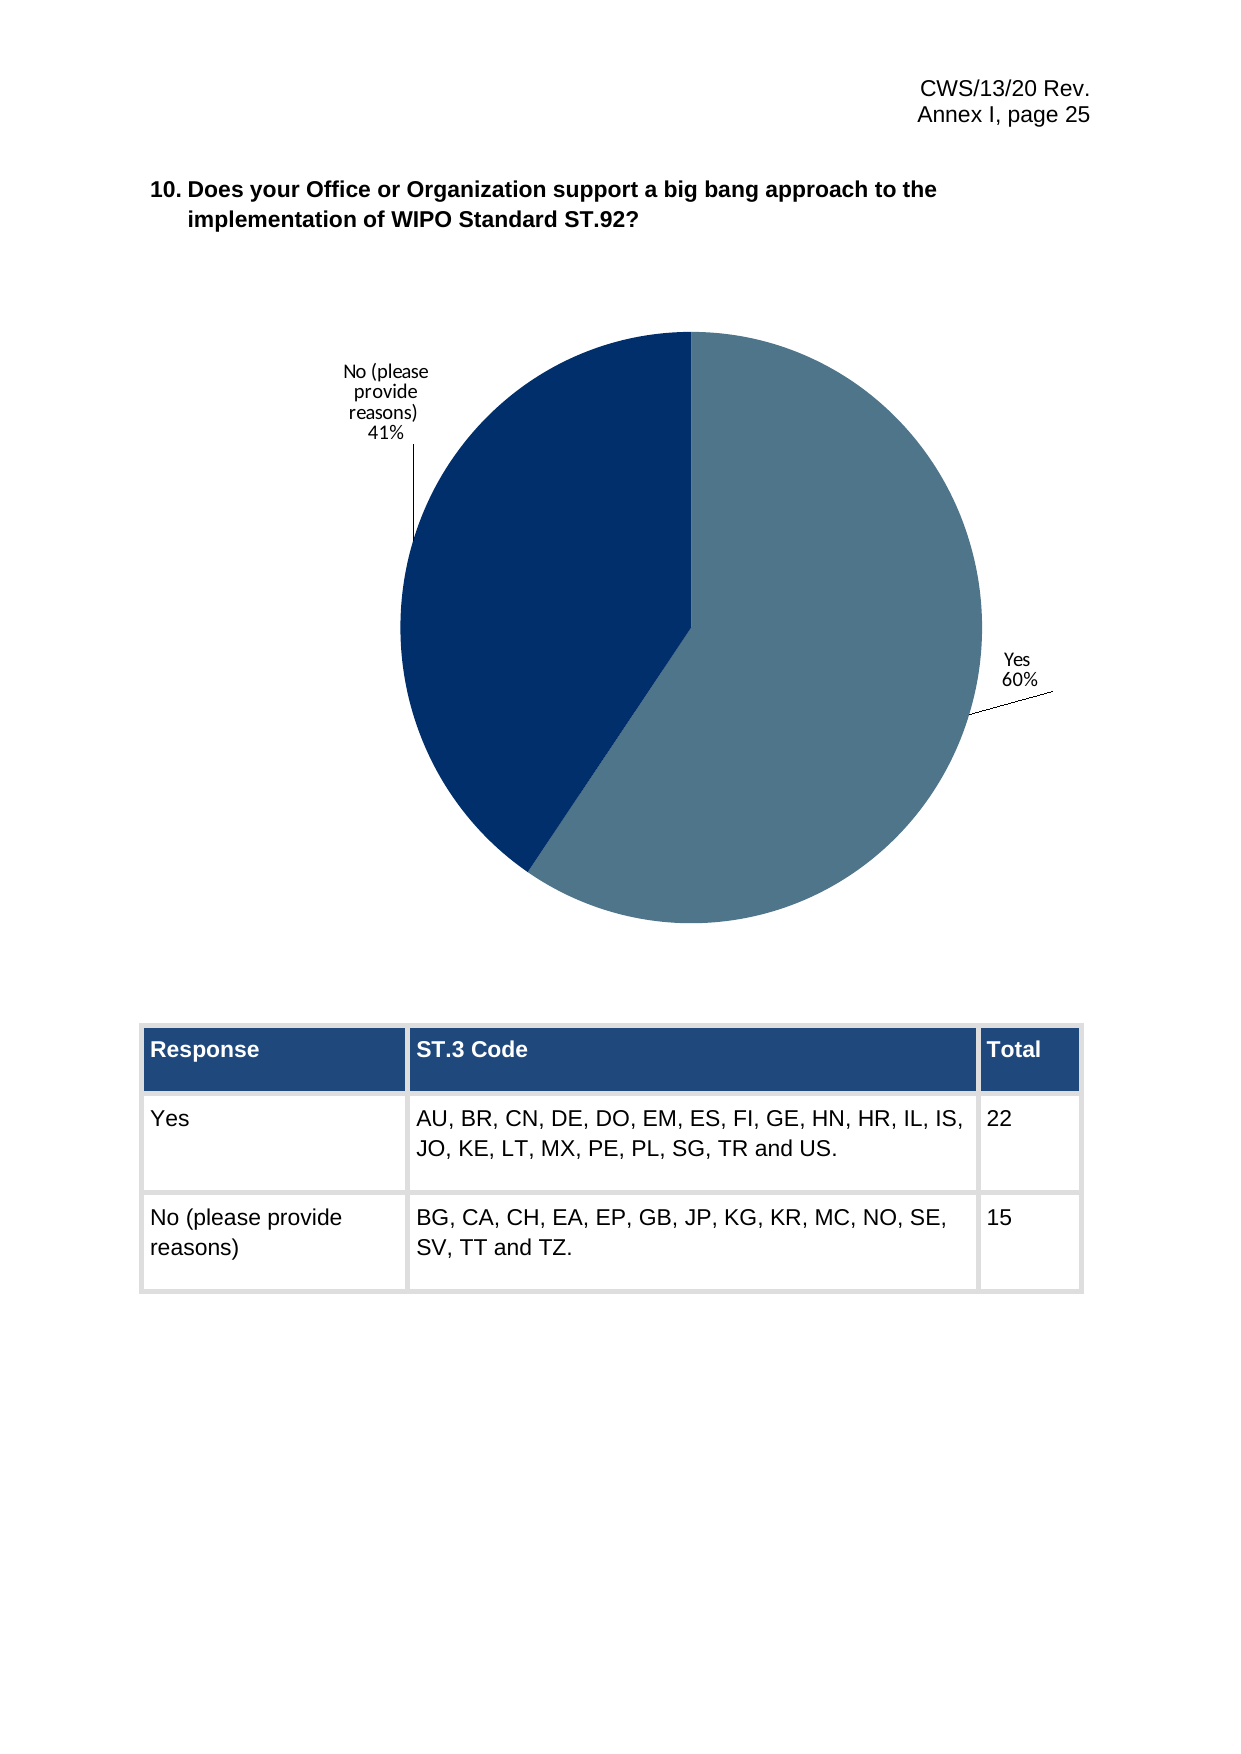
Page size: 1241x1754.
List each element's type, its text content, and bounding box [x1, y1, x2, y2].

table_header ST.3 Code [410, 1028, 976, 1091]
table_cell No (please provide reasons) [144, 1195, 405, 1288]
subtitle Does your Office or Organization support a big bang approach to the implementation of WIPO Standard ST.92? [150, 176, 1090, 232]
table_header Total [981, 1028, 1079, 1091]
table_header Response [144, 1028, 405, 1091]
table_cell 22 [981, 1096, 1079, 1190]
table_cell 15 [981, 1195, 1079, 1288]
table_cell Yes [144, 1096, 405, 1190]
table_cell AU, BR, CN, DE, DO, EM, ES, FI, GE, HN, HR, IL, IS, JO, KE, LT, MX, PE, PL, SG, TR and US. [410, 1096, 976, 1190]
table_cell BG, CA, CH, EA, EP, GB, JP, KG, KR, MC, NO, SE, SV, TT and TZ. [410, 1195, 976, 1288]
